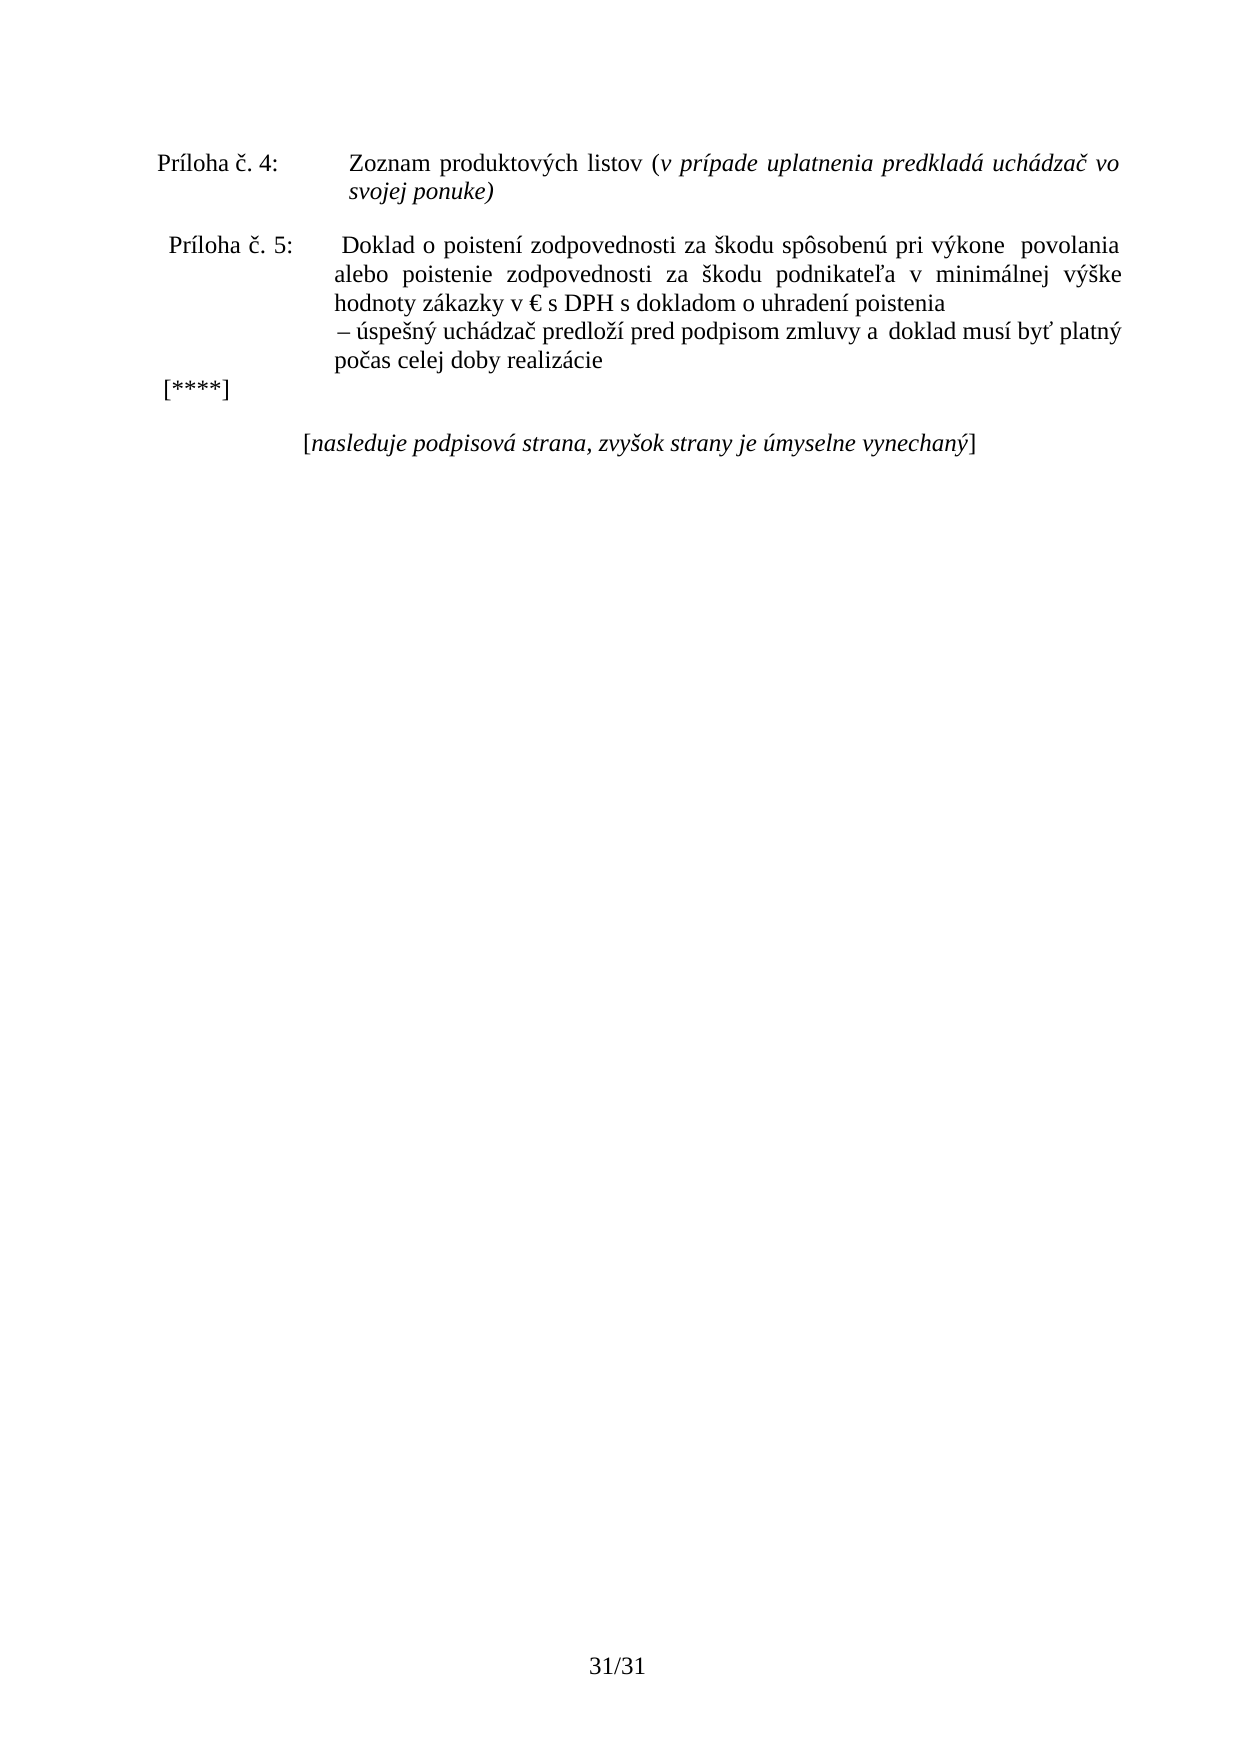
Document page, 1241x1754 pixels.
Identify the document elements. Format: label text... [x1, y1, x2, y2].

text Príloha č. 4: Zoznam produktových listov (v prípade uplatnenia predkladá uchádzač vo svojej ponuke) [157, 148, 1122, 205]
text [nasleduje podpisová strana, zvyšok strany je úmyselne vynechaný] [157, 428, 1122, 456]
text – úspešný uchádzač predloží pred podpisom zmluvy a doklad musí byť platný počas celej doby realizácie [112, 316, 1122, 374]
text Príloha č. 5: Doklad o poistení zodpovednosti za škodu spôsobenú pri výkone povolania alebo poistenie zodpovednosti za škodu podnikateľa v minimálnej výške hodnoty zákazky v € s DPH s dokladom o uhradení poistenia [112, 230, 1122, 316]
text [****] [157, 374, 1122, 403]
